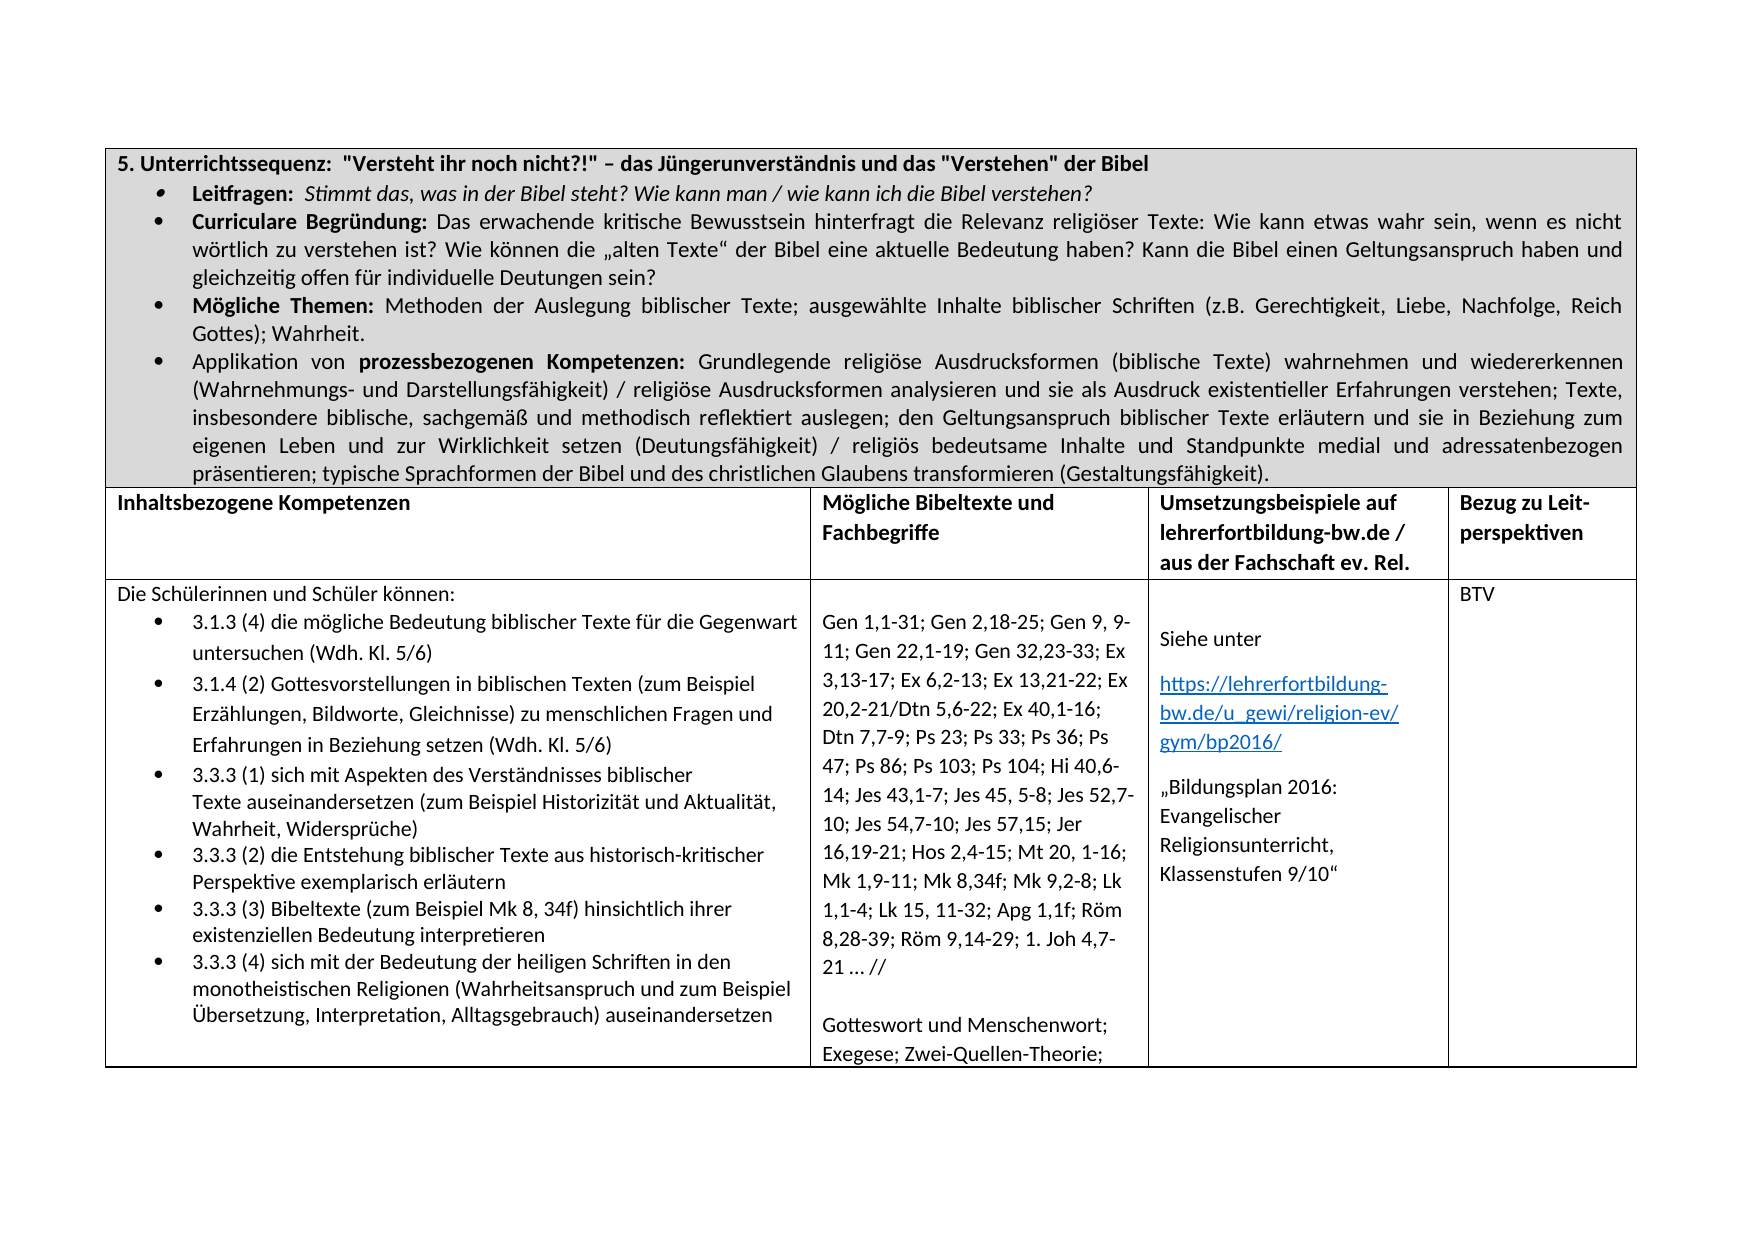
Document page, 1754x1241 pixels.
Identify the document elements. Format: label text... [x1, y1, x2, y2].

table_cell Umsetzungsbeispiele auf lehrerfortbildung-bw.de / aus der Fachschaft ev. Rel. [1149, 488, 1448, 579]
table_header 5. Unterrichtssequenz: "Versteht ihr noch nicht?!" – das Jüngerunverständnis und das "Verstehen" der Bibel Leitfragen: Stimmt das, was in der Bibel steht? Wie kann man / wie kann ich die Bibel verstehen? Curriculare Begründung: Das erwachende kritische Bewusstsein hinterfragt die Relevanz religiöser Texte: Wie kann etwas wahr sein, wenn es nicht wörtlich zu verstehen ist? Wie können die „alten Texte“ der Bibel eine aktuelle Bedeutung haben? Kann die Bibel einen Geltungsanspruch haben und gleichzeitig offen für individuelle Deutungen sein? Mögliche Themen: Methoden der Auslegung biblischer Texte; ausgewählte Inhalte biblischer Schriften (z.B. Gerechtigkeit, Liebe, Nachfolge, Reich Gottes); Wahrheit. Applikation von prozessbezogenen Kompetenzen: Grundlegende religiöse Ausdrucksformen (biblische Texte) wahrnehmen und wiedererkennen (Wahrnehmungs- und Darstellungsfähigkeit) / religiöse Ausdrucksformen analysieren und sie als Ausdruck existentieller Erfahrungen verstehen; Texte, insbesondere biblische, sachgemäß und methodisch reflektiert auslegen; den Geltungsanspruch biblischer Texte erläutern und sie in Beziehung zum eigenen Leben und zur Wirklichkeit setzen (Deutungsfähigkeit) / religiös bedeutsame Inhalte und Standpunkte medial und adressatenbezogen präsentieren; typische Sprachformen der Bibel und des christlichen Glaubens transformieren (Gestaltungsfähigkeit). [106, 149, 1636, 487]
table_cell Inhaltsbezogene Kompetenzen [106, 488, 810, 579]
table_cell BTV [1449, 580, 1636, 1066]
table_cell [106, 580, 810, 1066]
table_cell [811, 580, 1148, 1066]
table_cell Mögliche Bibeltexte und Fachbegriffe [811, 488, 1148, 579]
table_cell Bezug zu Leit-perspektiven [1449, 488, 1636, 579]
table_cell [1149, 580, 1448, 1066]
